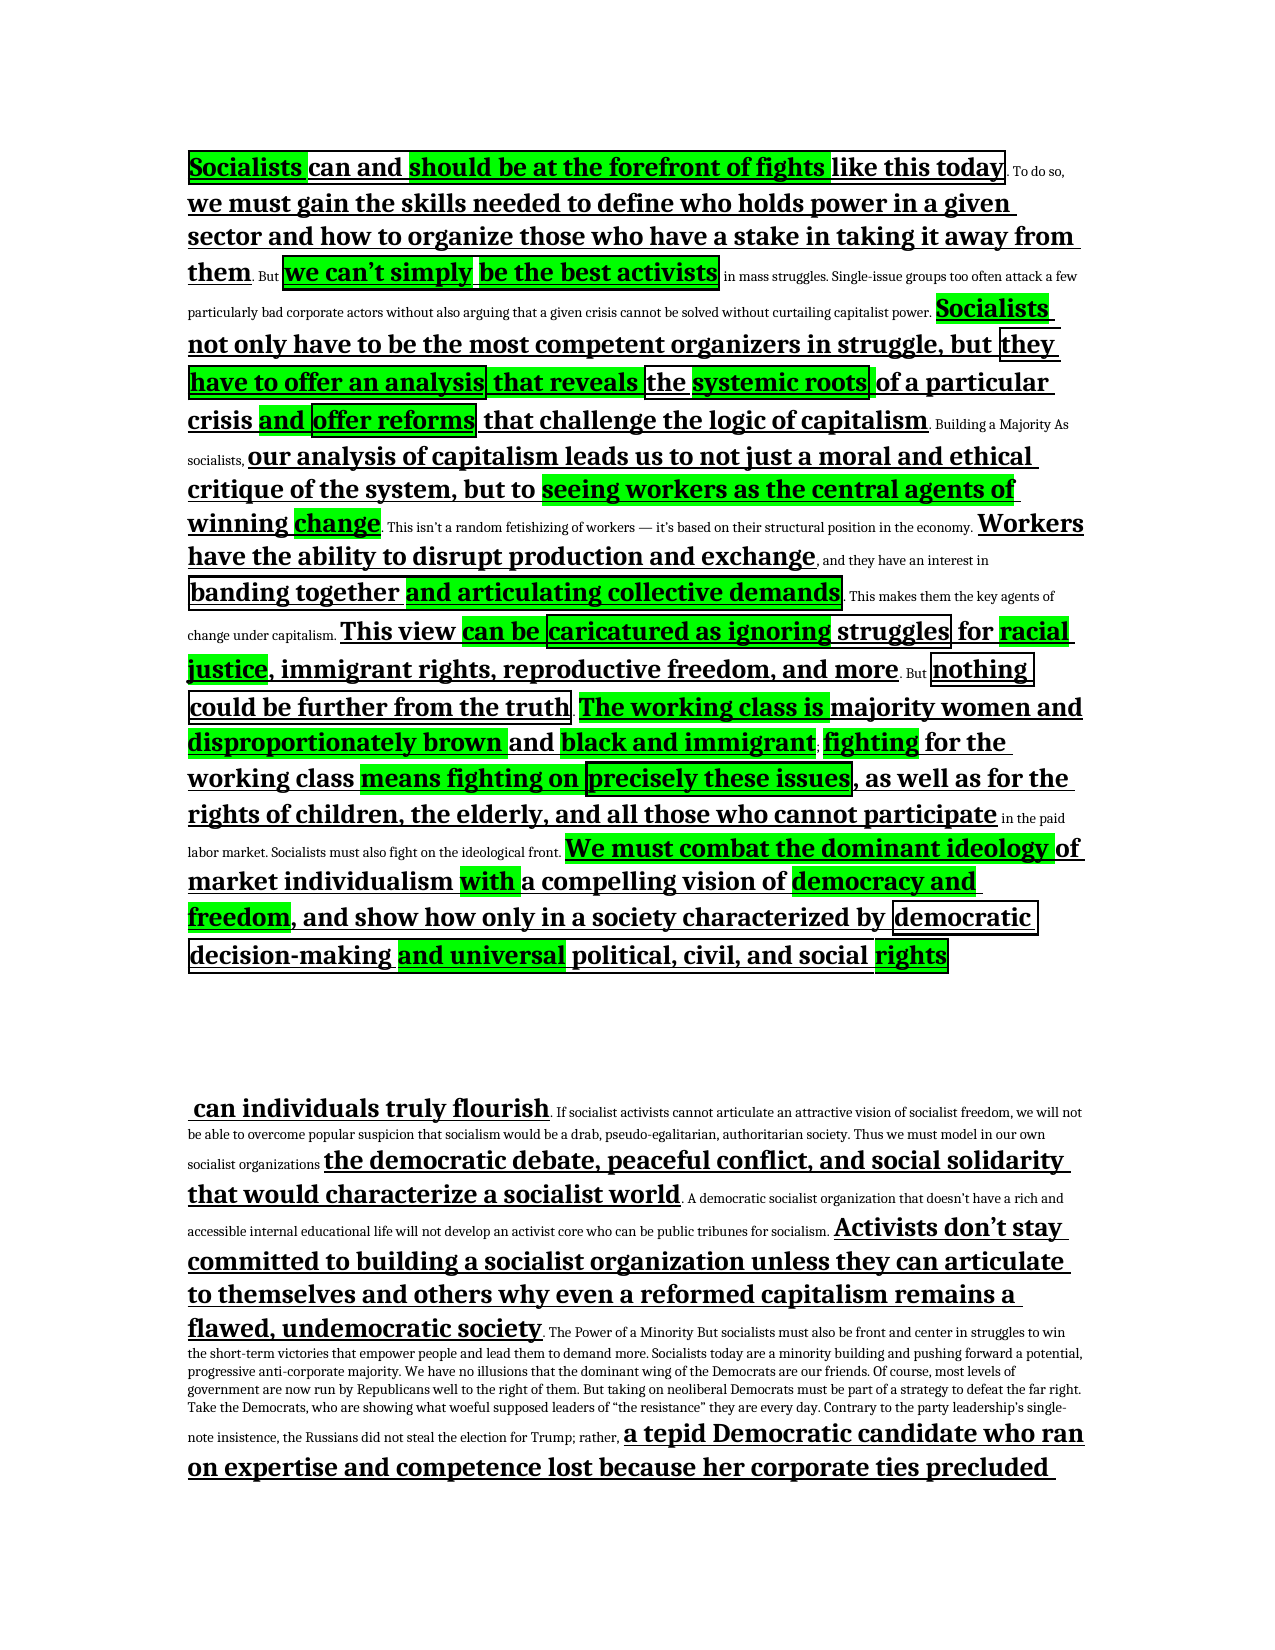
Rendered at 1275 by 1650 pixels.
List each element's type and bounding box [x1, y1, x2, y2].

text [187, 150, 1087, 974]
text [187, 1093, 1087, 1483]
